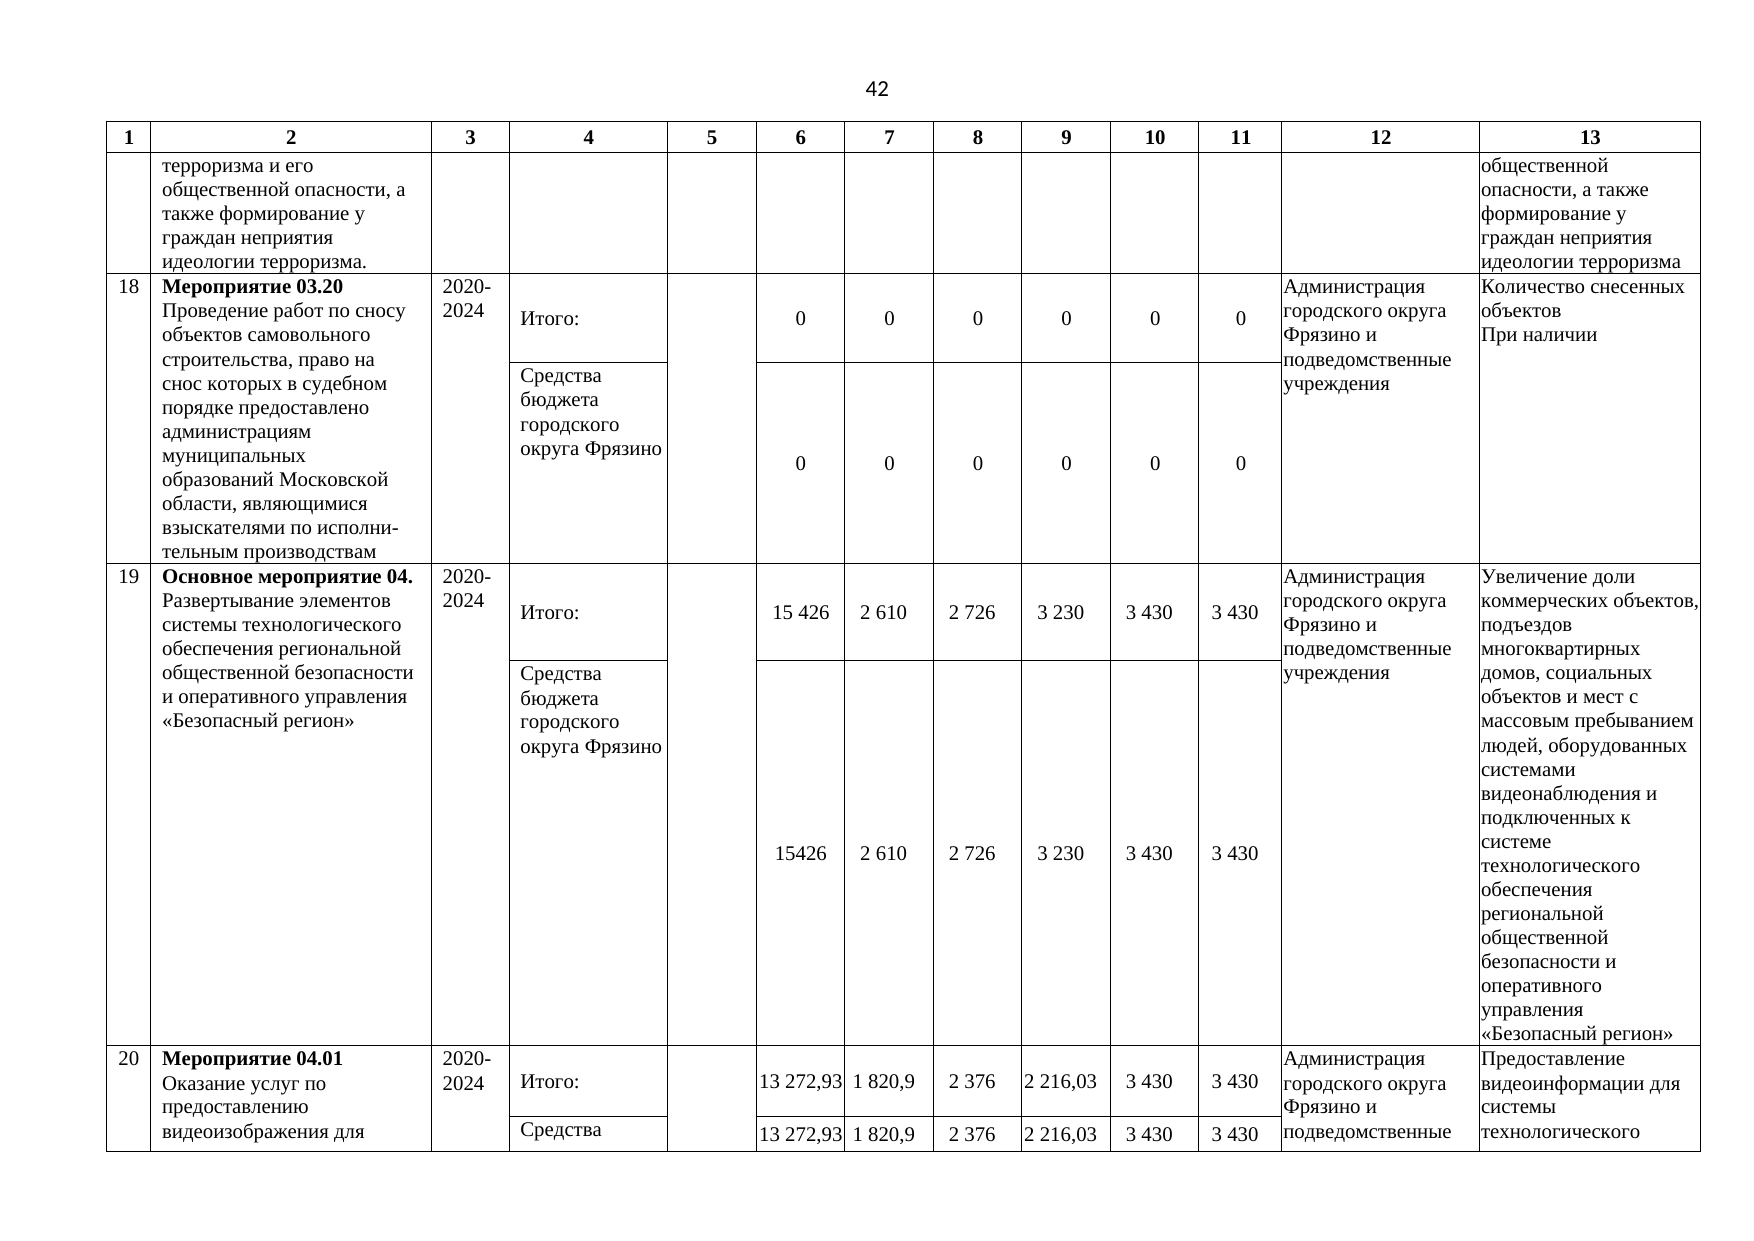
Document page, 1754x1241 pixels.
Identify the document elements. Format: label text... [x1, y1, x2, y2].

table_header 3 [432, 122, 509, 152]
table_cell 2 216,03 [1022, 1117, 1110, 1151]
table_cell 20 [107, 1046, 150, 1151]
table_cell 0 [845, 153, 933, 273]
table_cell Предоставление видеоинформации для системы технологического обеспечения региональной общественной безопасности и оперативного управления «Безопасный регион» [1480, 1046, 1700, 1151]
table_cell 0 [934, 153, 1021, 273]
table_cell 0 [757, 153, 844, 273]
table_cell 1 820,9 [845, 1117, 933, 1151]
table_cell 13 272,93 [757, 1117, 844, 1151]
table_header 9 [1022, 122, 1110, 152]
table_cell 0 [1199, 153, 1281, 273]
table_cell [510, 153, 667, 273]
table_header 7 [845, 122, 933, 152]
table_cell 0 [1111, 153, 1198, 273]
table_cell 0 [1111, 274, 1198, 362]
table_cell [510, 1117, 667, 1151]
table_cell [668, 1046, 756, 1151]
table_cell 1 820,9 [845, 1046, 933, 1116]
table_cell 2020-2024 [432, 564, 509, 1045]
table_cell Количество снесенных объектов При наличии [1480, 274, 1700, 563]
table_cell 0 [845, 363, 933, 563]
table_cell Основное мероприятие 04. Развертывание элементов системы технологического обеспечения региональной общественной безопасности и оперативного управления «Безопасный регион» [151, 564, 431, 1045]
table_cell Увеличение доли коммерческих объектов, подъездов многоквартирных домов, социальных объектов и мест с массовым пребыванием людей, оборудованных системами видеонаблюдения и подключенных к системе технологического обеспечения региональной общественной безопасности и оперативного управления «Безопасный регион» [1480, 564, 1700, 1045]
table_cell 0 [934, 274, 1021, 362]
table_header 13 [1480, 122, 1700, 152]
table_header 10 [1111, 122, 1198, 152]
table_cell 2 610 [845, 661, 933, 1045]
table_cell 15 426 [757, 564, 844, 660]
table_header 2 [151, 122, 431, 152]
table_cell 0 [1111, 363, 1198, 563]
table_cell 0 [1022, 363, 1110, 563]
table_cell 2020-2024 [432, 1046, 509, 1151]
table_cell 13 272,93 [757, 1046, 844, 1116]
table_cell [668, 564, 756, 1045]
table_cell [510, 363, 667, 563]
table_cell 0 [757, 274, 844, 362]
table_cell 18 [107, 274, 150, 563]
table_cell 0 [934, 363, 1021, 563]
table_cell 3 430 [1199, 1046, 1281, 1116]
table_header 11 [1199, 122, 1281, 152]
table_cell 0 [1022, 153, 1110, 273]
table_cell 3 430 [1111, 1046, 1198, 1116]
table_header 5 [668, 122, 756, 152]
table_cell 0 [845, 274, 933, 362]
table_header 1 [107, 122, 150, 152]
table_cell 3 430 [1199, 1117, 1281, 1151]
table_cell Мероприятие 03.20 Проведение работ по сносу объектов самовольного строительства, право на снос которых в судебном порядке предоставлено администрациям муниципальных образований Московской области, являющимися взыскателями по исполни-тельным производствам [151, 274, 431, 563]
table_header 8 [934, 122, 1021, 152]
table_cell 3 430 [1111, 661, 1198, 1045]
table_header 4 [510, 122, 667, 152]
table_cell 3 430 [1111, 1117, 1198, 1151]
table_cell 0 [1199, 363, 1281, 563]
table_cell Средства бюджета городского округа Фрязино [510, 661, 667, 1045]
table_cell 2020-2024 [432, 274, 509, 563]
table_header 6 [757, 122, 844, 152]
table_cell 3 430 [1111, 564, 1198, 660]
table_cell 0 [1022, 274, 1110, 362]
table_cell Итого: [510, 274, 667, 362]
table_cell 3 430 [1199, 564, 1281, 660]
table_cell 2 726 [934, 661, 1021, 1045]
table_cell 2 376 [934, 1117, 1021, 1151]
table_cell Администрация городского округа Фрязино и подведомственные учреждения [1282, 564, 1479, 1045]
table_cell 2 610 [845, 564, 933, 660]
table_cell 2 376 [934, 1046, 1021, 1116]
table_cell 15426 [757, 661, 844, 1045]
table_cell 19 [107, 564, 150, 1045]
table_cell 3 430 [1199, 661, 1281, 1045]
table_header 12 [1282, 122, 1479, 152]
table_cell Итого: [510, 564, 667, 660]
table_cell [1282, 274, 1479, 563]
table_cell [668, 274, 756, 563]
table_cell 0 [1199, 274, 1281, 362]
table_cell 2 216,03 [1022, 1046, 1110, 1116]
table_cell 0 [757, 363, 844, 563]
table_cell Администрация городского округа Фрязино и подведомственные учреждения [1282, 1046, 1479, 1151]
table_cell 3 230 [1022, 564, 1110, 660]
table_cell Мероприятие 04.01 Оказание услуг по предоставлению видеоизображения для системы технологического обеспечения региональной общественной безопасности и оперативного управления «Безопасный регион» [151, 1046, 431, 1151]
table_cell 3 230 [1022, 661, 1110, 1045]
table_cell 2 726 [934, 564, 1021, 660]
table_cell Итого: [510, 1046, 667, 1116]
